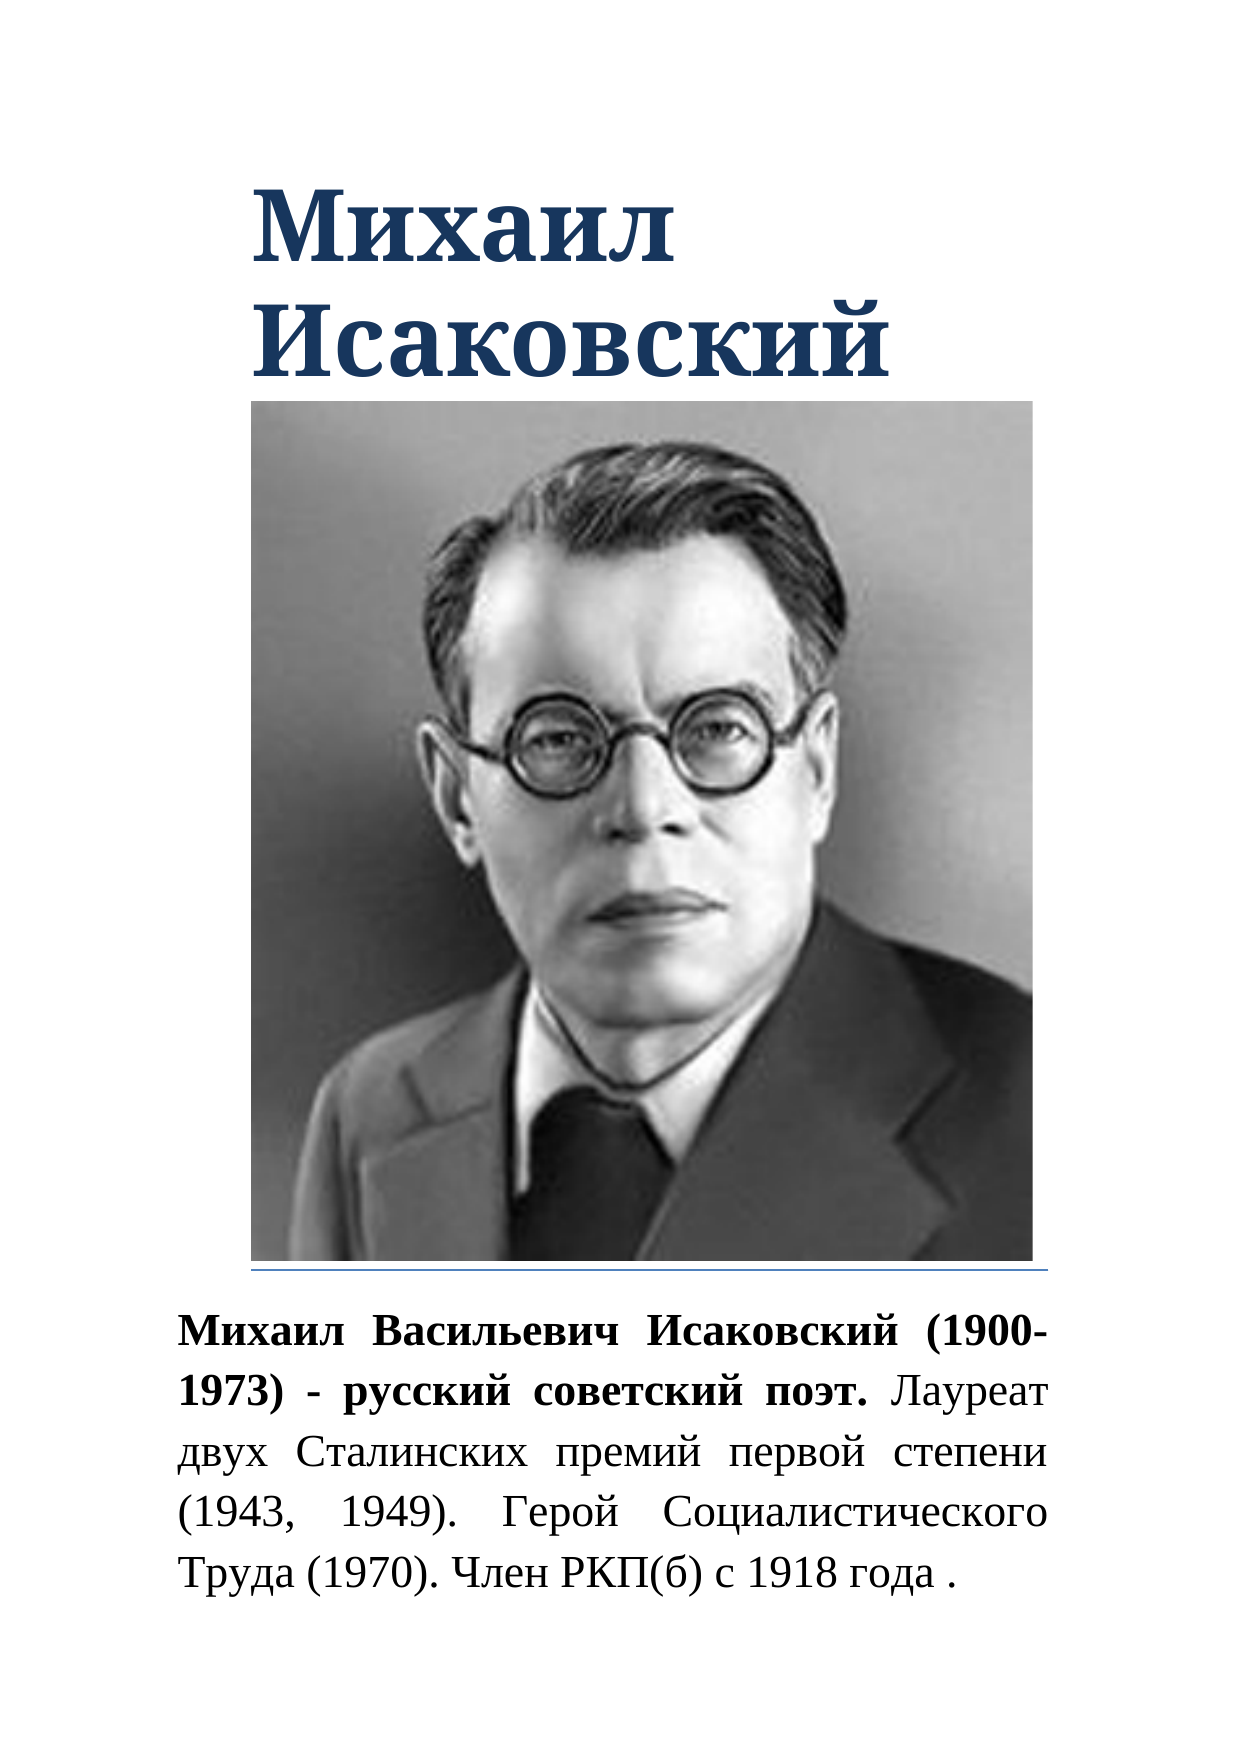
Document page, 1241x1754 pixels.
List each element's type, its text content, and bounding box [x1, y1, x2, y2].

picture [251, 401, 1033, 1261]
text Михаил Васильевич Исаковский (1900-1973) - русский советский поэт. Лауреат двух Сталинских премий первой степени (1943, 1949). Герой Социалистического Труда (1970). Член РКП(б) с 1918 года . [177, 1302, 1048, 1597]
